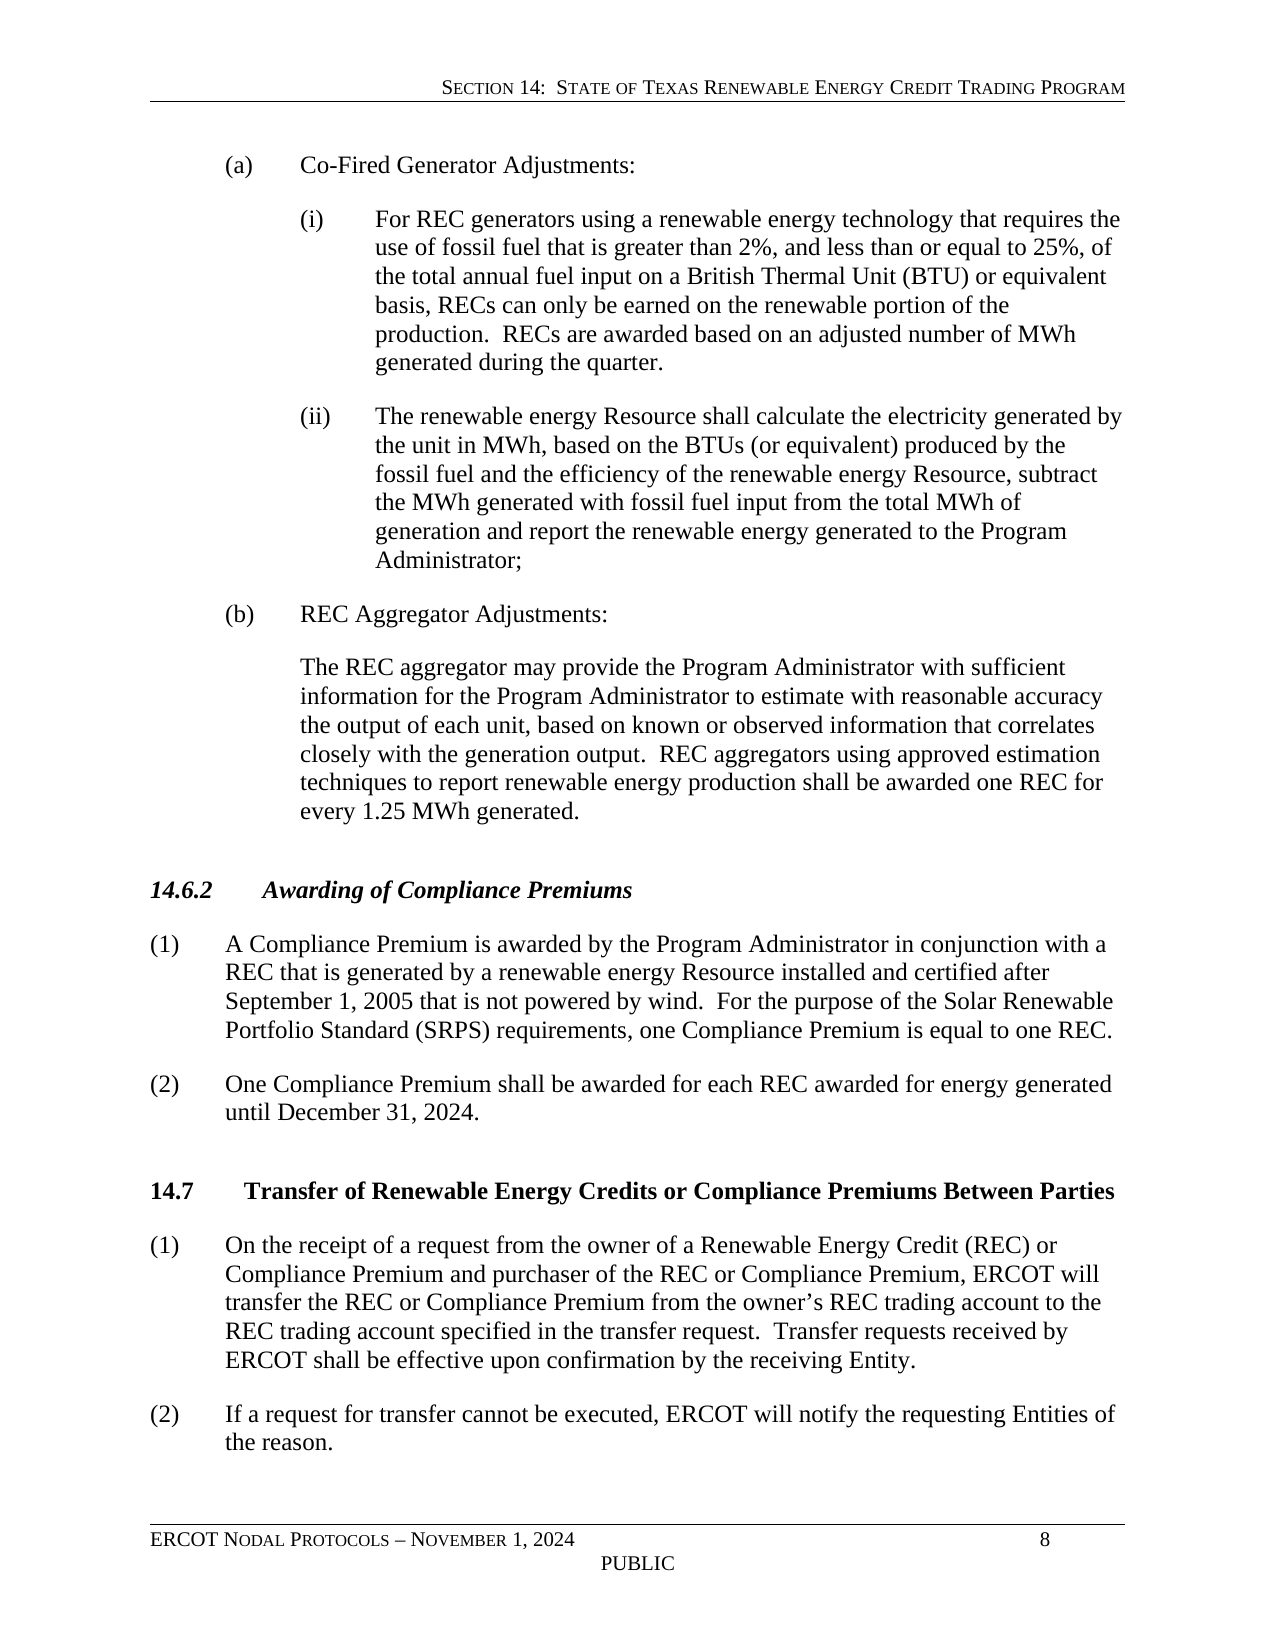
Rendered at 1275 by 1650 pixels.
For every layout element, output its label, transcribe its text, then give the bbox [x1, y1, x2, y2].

list (ii) The renewable energy Resource shall calculate the electricity generated by the unit in MWh, based on the BTUs (or equivalent) produced by the fossil fuel and the efficiency of the renewable energy Resource, subtract the MWh generated with fossil fuel input from the total MWh of generation and report the renewable energy generated to the Program Administrator; [300, 401, 1125, 574]
text (1) A Compliance Premium is awarded by the Program Administrator in conjunction with a REC that is generated by a renewable energy Resource installed and certified after that is not powered by wind. For the purpose of the Solar Renewable Portfolio Standard (SRPS) requirements, one Compliance Premium is equal to one REC. [150, 929, 1125, 1044]
text (2) One Compliance Premium shall be awarded for each REC awarded for energy generated until December 31, 2024. [150, 1069, 1125, 1126]
text 14.7 Transfer of Renewable Energy Credits or Compliance Premiums Between Parties [150, 1176, 1125, 1205]
text (2) If a request for transfer cannot be executed, ERCOT will notify the requesting Entities of the reason. [150, 1399, 1125, 1456]
list (i) For REC generators using a renewable energy technology that requires the use of fossil fuel that is greater than 2%, and less than or equal to 25%, of the total annual fuel input on a British Thermal Unit (BTU) or equivalent basis, RECs can only be earned on the renewable portion of the production. RECs are awarded based on an adjusted number of MWh generated during the quarter. [300, 204, 1125, 376]
text 14.6.2 Awarding of Compliance Premiums [150, 875, 1125, 904]
text (1) On the receipt of a request from the owner of a Renewable Energy Credit (REC) or Compliance Premium and purchaser of the REC or Compliance Premium, ERCOT will transfer the REC or Compliance Premium from the owner’s REC trading account to the REC trading account specified in the transfer request. Transfer requests received by ERCOT shall be effective upon confirmation by the receiving Entity. [150, 1230, 1125, 1374]
text The REC aggregator may provide the Program Administrator with sufficient information for the Program Administrator to estimate with reasonable accuracy the output of each unit, based on known or observed information that correlates closely with the generation output. REC aggregators using approved estimation techniques to report renewable energy production shall be awarded one REC for every 1.25 MWh generated. [300, 652, 1125, 825]
list (b) REC Aggregator Adjustments: [225, 599, 1125, 627]
list (a) Co-Fired Generator Adjustments: [225, 150, 1125, 179]
